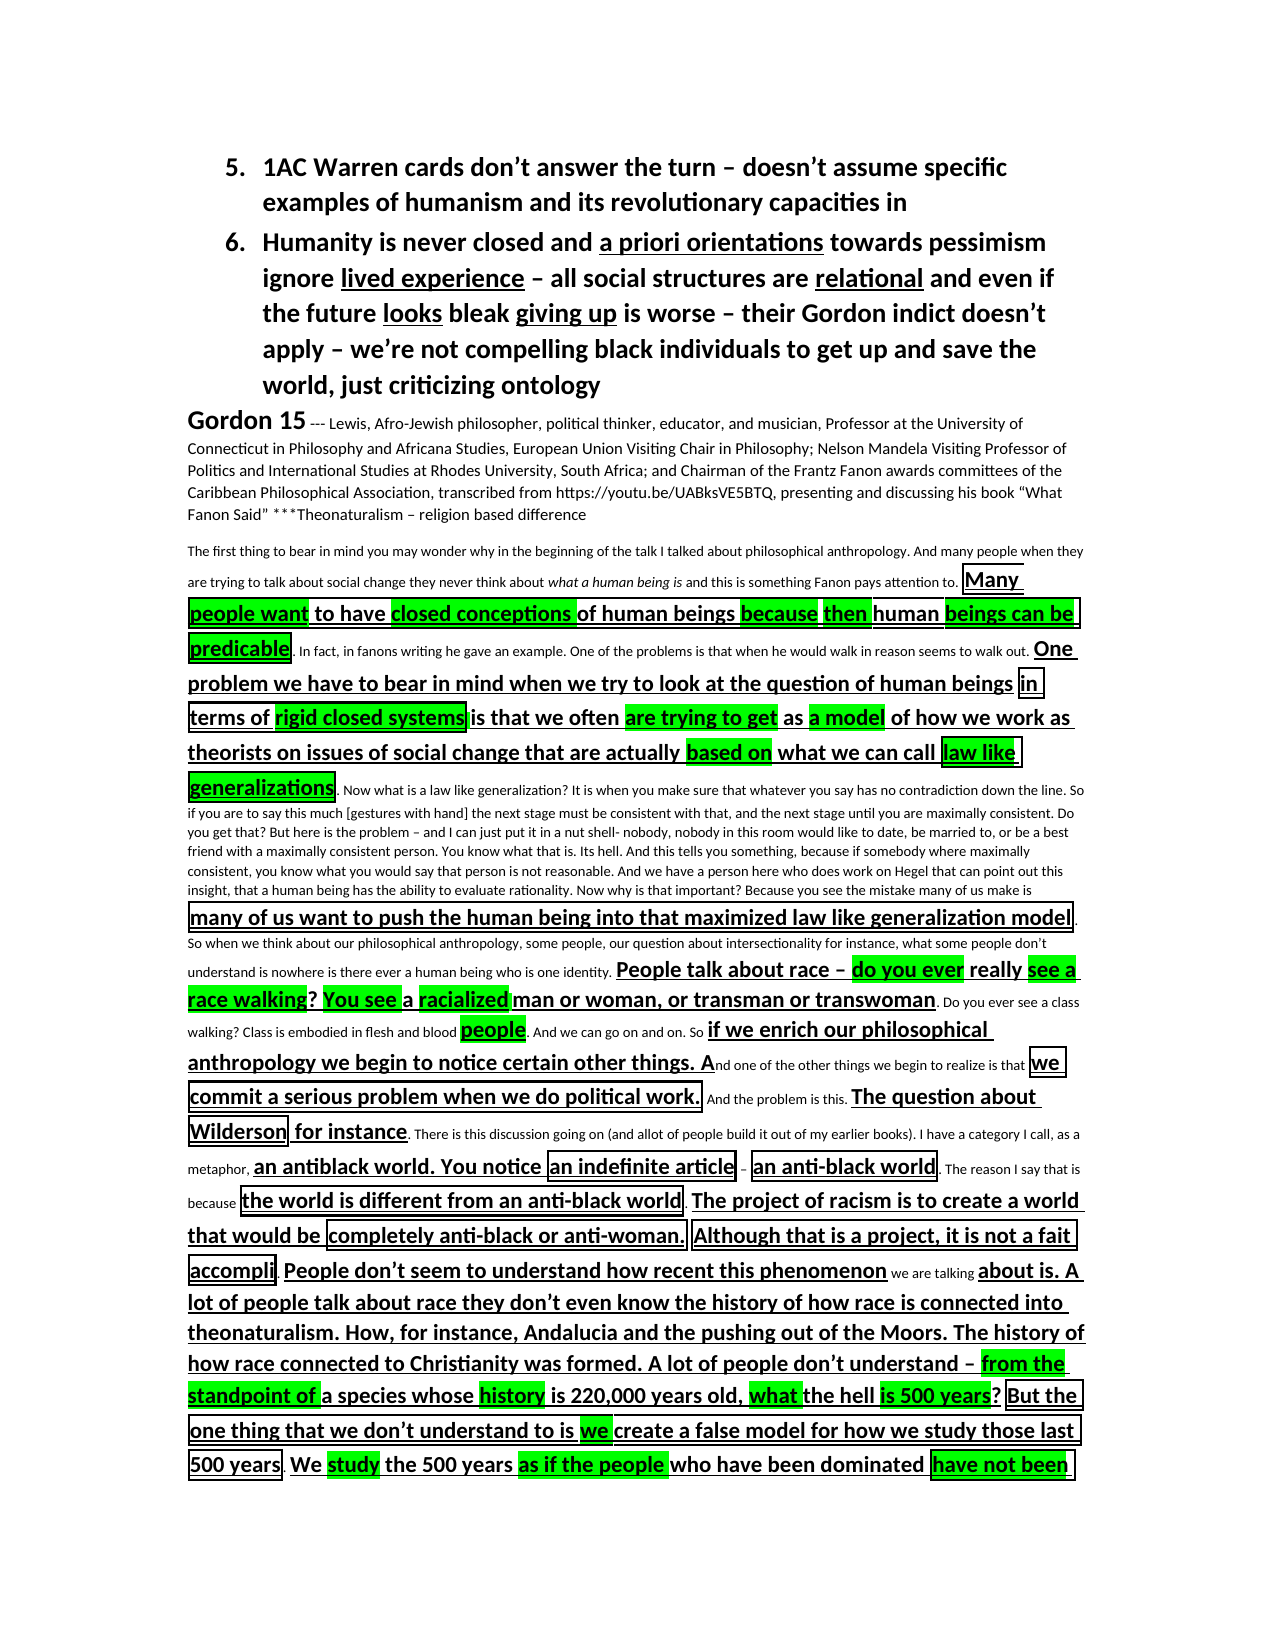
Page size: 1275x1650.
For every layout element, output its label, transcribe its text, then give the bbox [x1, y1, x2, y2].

text Gordon 15 --- Lewis, Afro-Jewish philosopher, political thinker, educator, and musician, Professor at the University of Connecticut in Philosophy and Africana Studies, European Union Visiting Chair in Philosophy; Nelson Mandela Visiting Professor of Politics and International Studies at Rhodes University, South Africa; and Chairman of the Frantz Fanon awards committees of the Caribbean Philosophical Association, transcribed from https://youtu.be/UABksVE5BTQ, presenting and discussing his book “What Fanon Said” ***Theonaturalism – religion based difference [187, 403, 1087, 524]
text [187, 542, 1087, 1481]
subtitle 1AC Warren cards don’t answer the turn – doesn’t assume specific examples of humanism and its revolutionary capacities in [225, 150, 1087, 219]
subtitle Humanity is never closed and a priori orientations towards pessimism ignore lived experience – all social structures are relational and even if the future looks bleak giving up is worse – their Gordon indict doesn’t apply – we’re not compelling black individuals to get up and save the world, just criticizing ontology [225, 225, 1087, 401]
